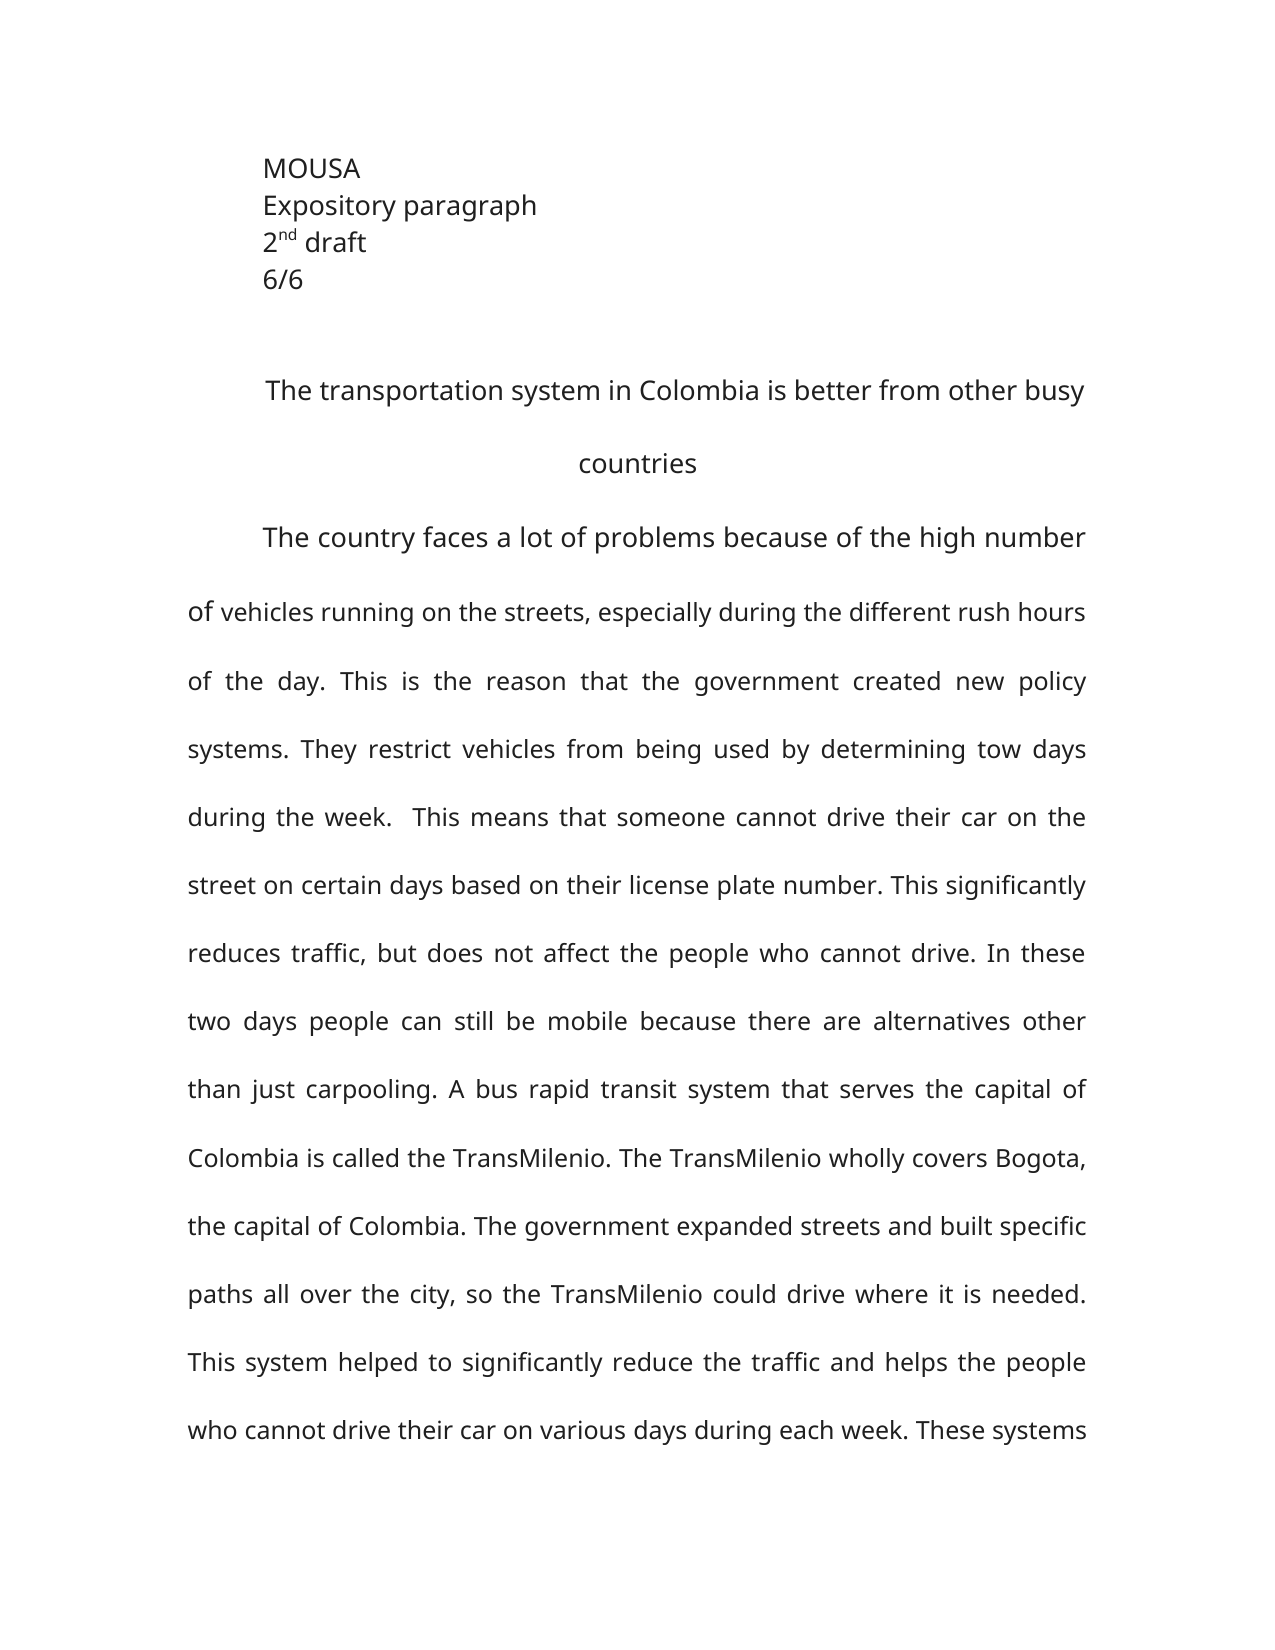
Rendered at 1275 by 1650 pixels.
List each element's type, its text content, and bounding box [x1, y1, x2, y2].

text The transportation system in Colombia is better from other busy countries [187, 371, 1087, 482]
text 2nd draft [187, 224, 1087, 261]
text 6/6 [187, 261, 1087, 297]
text Expository paragraph [187, 187, 1087, 224]
text MOUSA [187, 150, 1087, 187]
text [187, 519, 1087, 1447]
